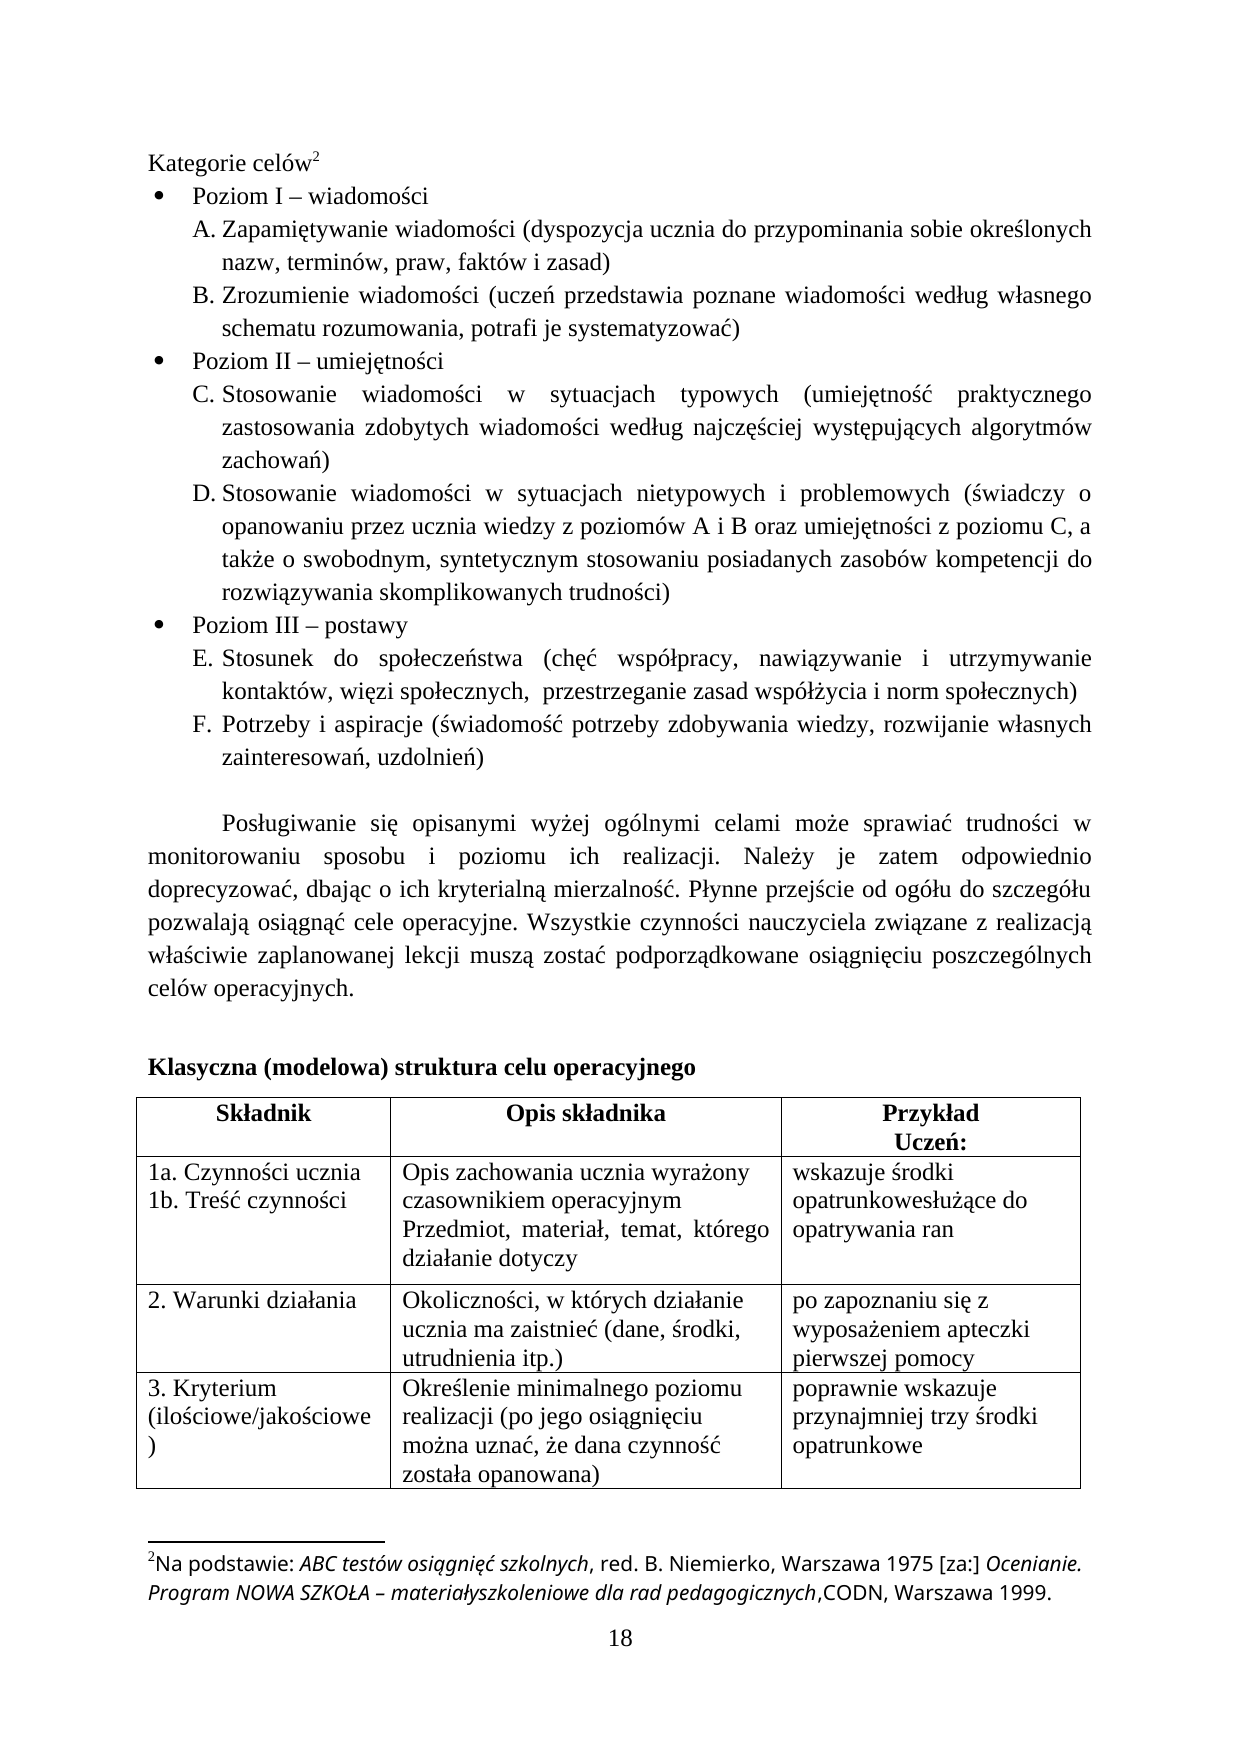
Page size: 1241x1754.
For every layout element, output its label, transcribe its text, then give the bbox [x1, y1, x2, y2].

table_cell Okoliczności, w których działanie ucznia ma zaistnieć (dane, środki, utrudnienia itp.) [391, 1285, 781, 1372]
text Klasyczna (modelowa) struktura celu operacyjnego [148, 1052, 1092, 1081]
table_cell 2. Warunki działania [137, 1285, 390, 1372]
table_header Opis składnika [391, 1098, 781, 1156]
table_cell poprawnie wskazuje przynajmniej trzy środki opatrunkowe [782, 1373, 1080, 1488]
table_cell 3. Kryterium (ilościowe/jakościowe) [137, 1373, 390, 1488]
list Potrzeby i aspiracje (świadomość potrzeby zdobywania wiedzy, rozwijanie własnych zainteresowań, uzdolnień) [192, 709, 1092, 771]
table_cell Określenie minimalnego poziomu realizacji (po jego osiągnięciu można uznać, że dana czynność została opanowana) [391, 1373, 781, 1488]
text Posługiwanie się opisanymi wyżej ogólnymi celami może sprawiać trudności w monitorowaniu sposobu i poziomu ich realizacji. Należy je zatem odpowiednio doprecyzować, dbając o ich kryterialną mierzalność. Płynne przejście od ogółu do szczegółu pozwalają osiągnąć cele operacyjne. Wszystkie czynności nauczyciela związane z realizacją właściwie zaplanowanej lekcji muszą zostać podporządkowane osiągnięciu poszczególnych celów operacyjnych. [148, 808, 1092, 1002]
list Poziom II – umiejętności [154, 346, 1092, 374]
table_header Przykład Uczeń: [782, 1098, 1080, 1156]
list Stosowanie wiadomości w sytuacjach nietypowych i problemowych (świadczy o opanowaniu przez ucznia wiedzy z poziomów A i B oraz umiejętności z poziomu C, a także o swobodnym, syntetycznym stosowaniu posiadanych zasobów kompetencji do rozwiązywania skomplikowanych trudności) [192, 478, 1092, 606]
table_cell 1a. Czynności ucznia 1b. Treść czynności [137, 1157, 390, 1284]
table_cell po zapoznaniu się z wyposażeniem apteczki pierwszej pomocy [782, 1285, 1080, 1372]
list Zrozumienie wiadomości (uczeń przedstawia poznane wiadomości według własnego schematu rozumowania, potrafi je systematyzować) [192, 280, 1092, 342]
list Zapamiętywanie wiadomości (dyspozycja ucznia do przypominania sobie określonych nazw, terminów, praw, faktów i zasad) [192, 214, 1092, 276]
list Poziom III – postawy [154, 610, 1092, 639]
table_cell Opis zachowania ucznia wyrażony czasownikiem operacyjnym Przedmiot, materiał, temat, którego działanie dotyczy [391, 1157, 781, 1284]
table_header Składnik [137, 1098, 390, 1156]
table_cell wskazuje środki opatrunkowesłużące do opatrywania ran [782, 1157, 1080, 1284]
list Stosunek do społeczeństwa (chęć współpracy, nawiązywanie i utrzymywanie kontaktów, więzi społecznych, przestrzeganie zasad współżycia i norm społecznych) [192, 643, 1092, 705]
text Kategorie celów [148, 148, 1092, 176]
list Poziom I – wiadomości [154, 181, 1092, 209]
list Stosowanie wiadomości w sytuacjach typowych (umiejętność praktycznego zastosowania zdobytych wiadomości według najczęściej występujących algorytmów zachowań) [192, 379, 1092, 474]
